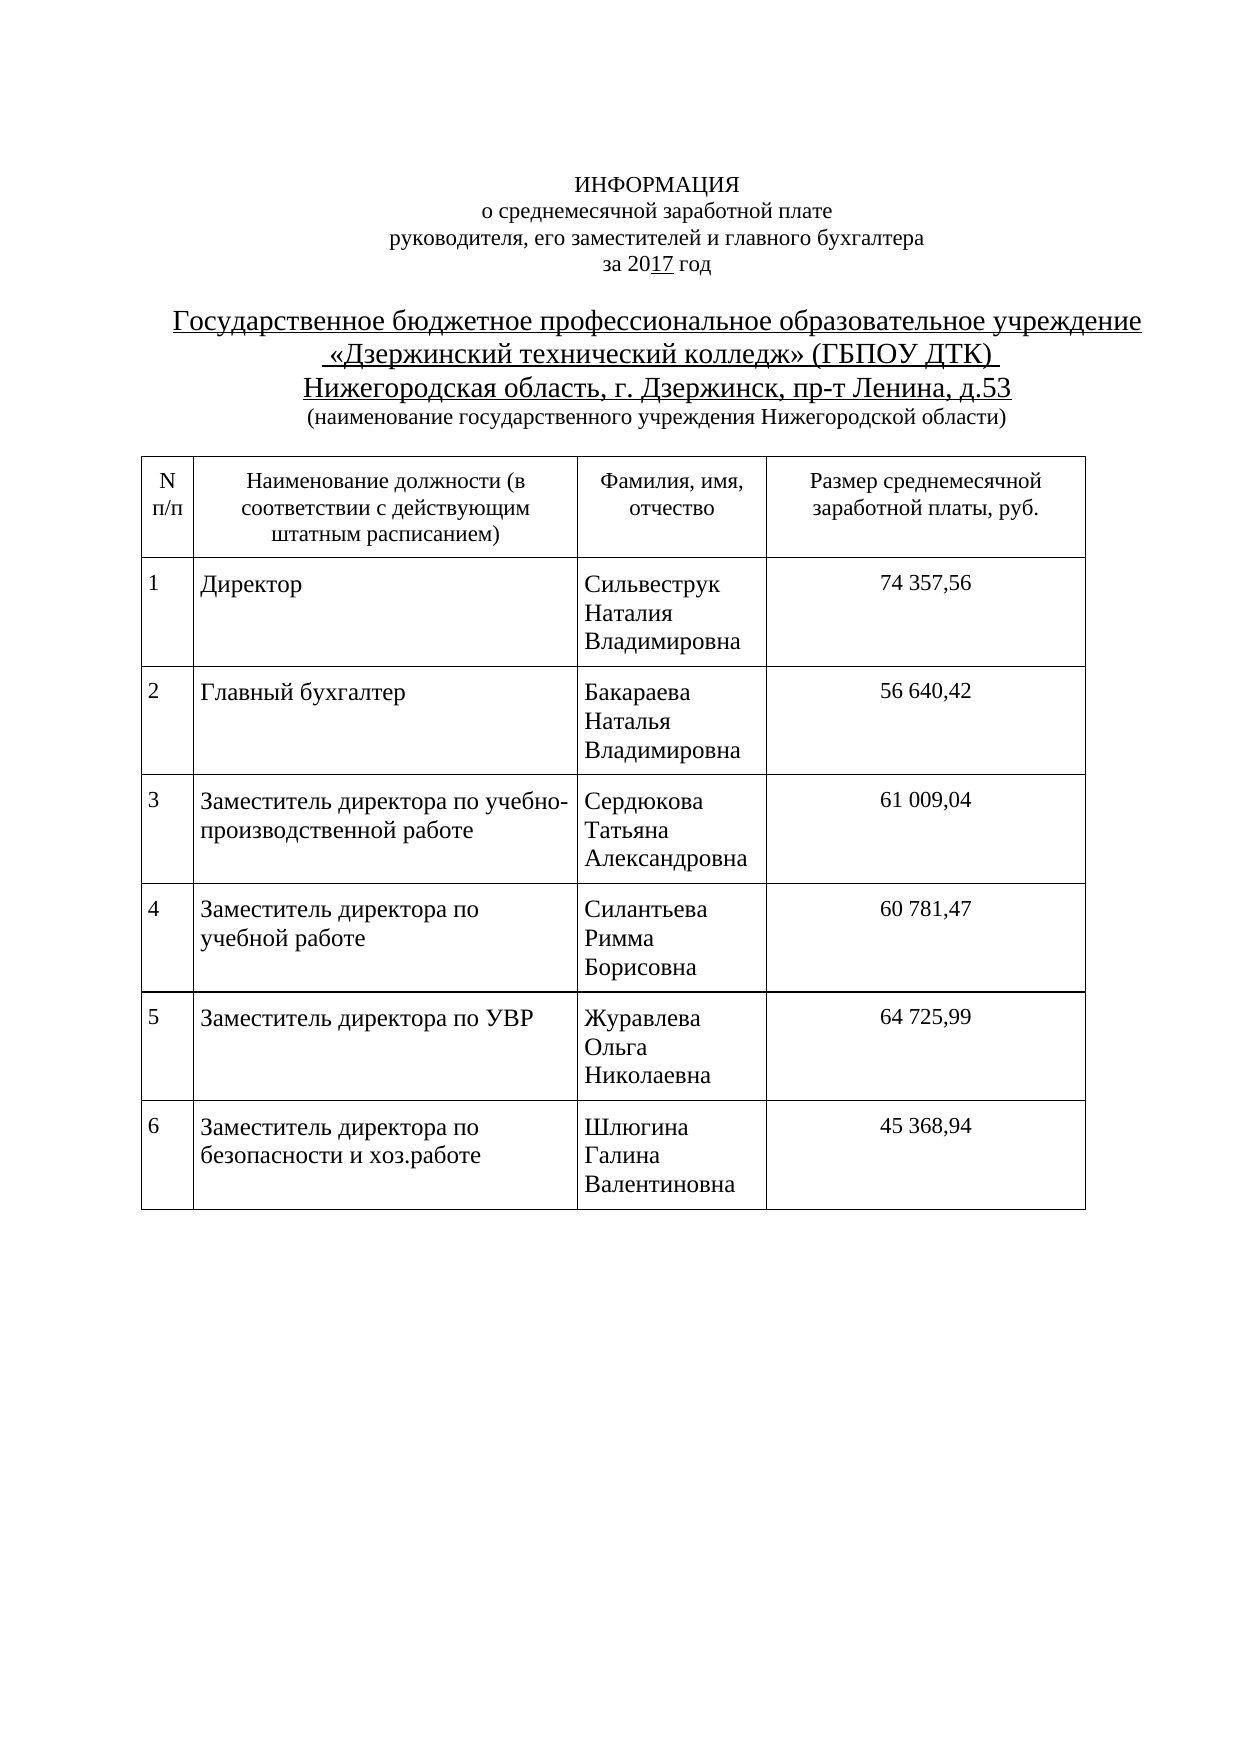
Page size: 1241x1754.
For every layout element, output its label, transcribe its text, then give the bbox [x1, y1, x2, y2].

table_cell 45 368,94 [767, 1101, 1085, 1208]
text Государственное бюджетное профессиональное образовательное учреждение [148, 303, 1166, 336]
text за 2017 год [148, 250, 1166, 276]
text руководителя, его заместителей и главного бухгалтера [148, 223, 1166, 250]
text о среднемесячной заработной плате [148, 197, 1166, 223]
table_cell Сердюкова Татьяна Александровна [578, 775, 766, 883]
table_header N п/п [142, 457, 193, 557]
table_cell Главный бухгалтер [194, 667, 577, 774]
text ИНФОРМАЦИЯ [148, 171, 1166, 197]
table_cell 74 357,56 [767, 558, 1085, 666]
table_cell Сильвеструк Наталия Владимировна [578, 558, 766, 666]
table_cell Директор [194, 558, 577, 666]
text (наименование государственного учреждения Нижегородской области) [148, 403, 1166, 429]
table_header Фамилия, имя, отчество [578, 457, 766, 557]
table_cell 61 009,04 [767, 775, 1085, 883]
table_cell Заместитель директора по учебно-производственной работе [194, 775, 577, 883]
table_cell 5 [142, 993, 193, 1100]
table_cell 1 [142, 558, 193, 666]
table_cell Бакараева Наталья Владимировна [578, 667, 766, 774]
table_cell 3 [142, 775, 193, 883]
table_cell Шлюгина Галина Валентиновна [578, 1101, 766, 1208]
table_cell 64 725,99 [767, 993, 1085, 1100]
table_cell 56 640,42 [767, 667, 1085, 774]
table_cell Силантьева Римма Борисовна [578, 884, 766, 991]
table_cell 6 [142, 1101, 193, 1208]
table_cell 60 781,47 [767, 884, 1085, 991]
text Нижегородская область, г. Дзержинск, пр-т Ленина, д.53 [148, 370, 1166, 403]
table_header Наименование должности (в соответствии с действующим штатным расписанием) [194, 457, 577, 557]
table_header Размер среднемесячной заработной платы, руб. [767, 457, 1085, 557]
table_cell Журавлева Ольга Николаевна [578, 993, 766, 1100]
table_cell Заместитель директора по безопасности и хоз.работе [194, 1101, 577, 1208]
table_cell 4 [142, 884, 193, 991]
table_cell Заместитель директора по УВР [194, 993, 577, 1100]
table_cell 2 [142, 667, 193, 774]
table_cell Заместитель директора по учебной работе [194, 884, 577, 991]
text «Дзержинский технический колледж» (ГБПОУ ДТК) [148, 336, 1166, 370]
